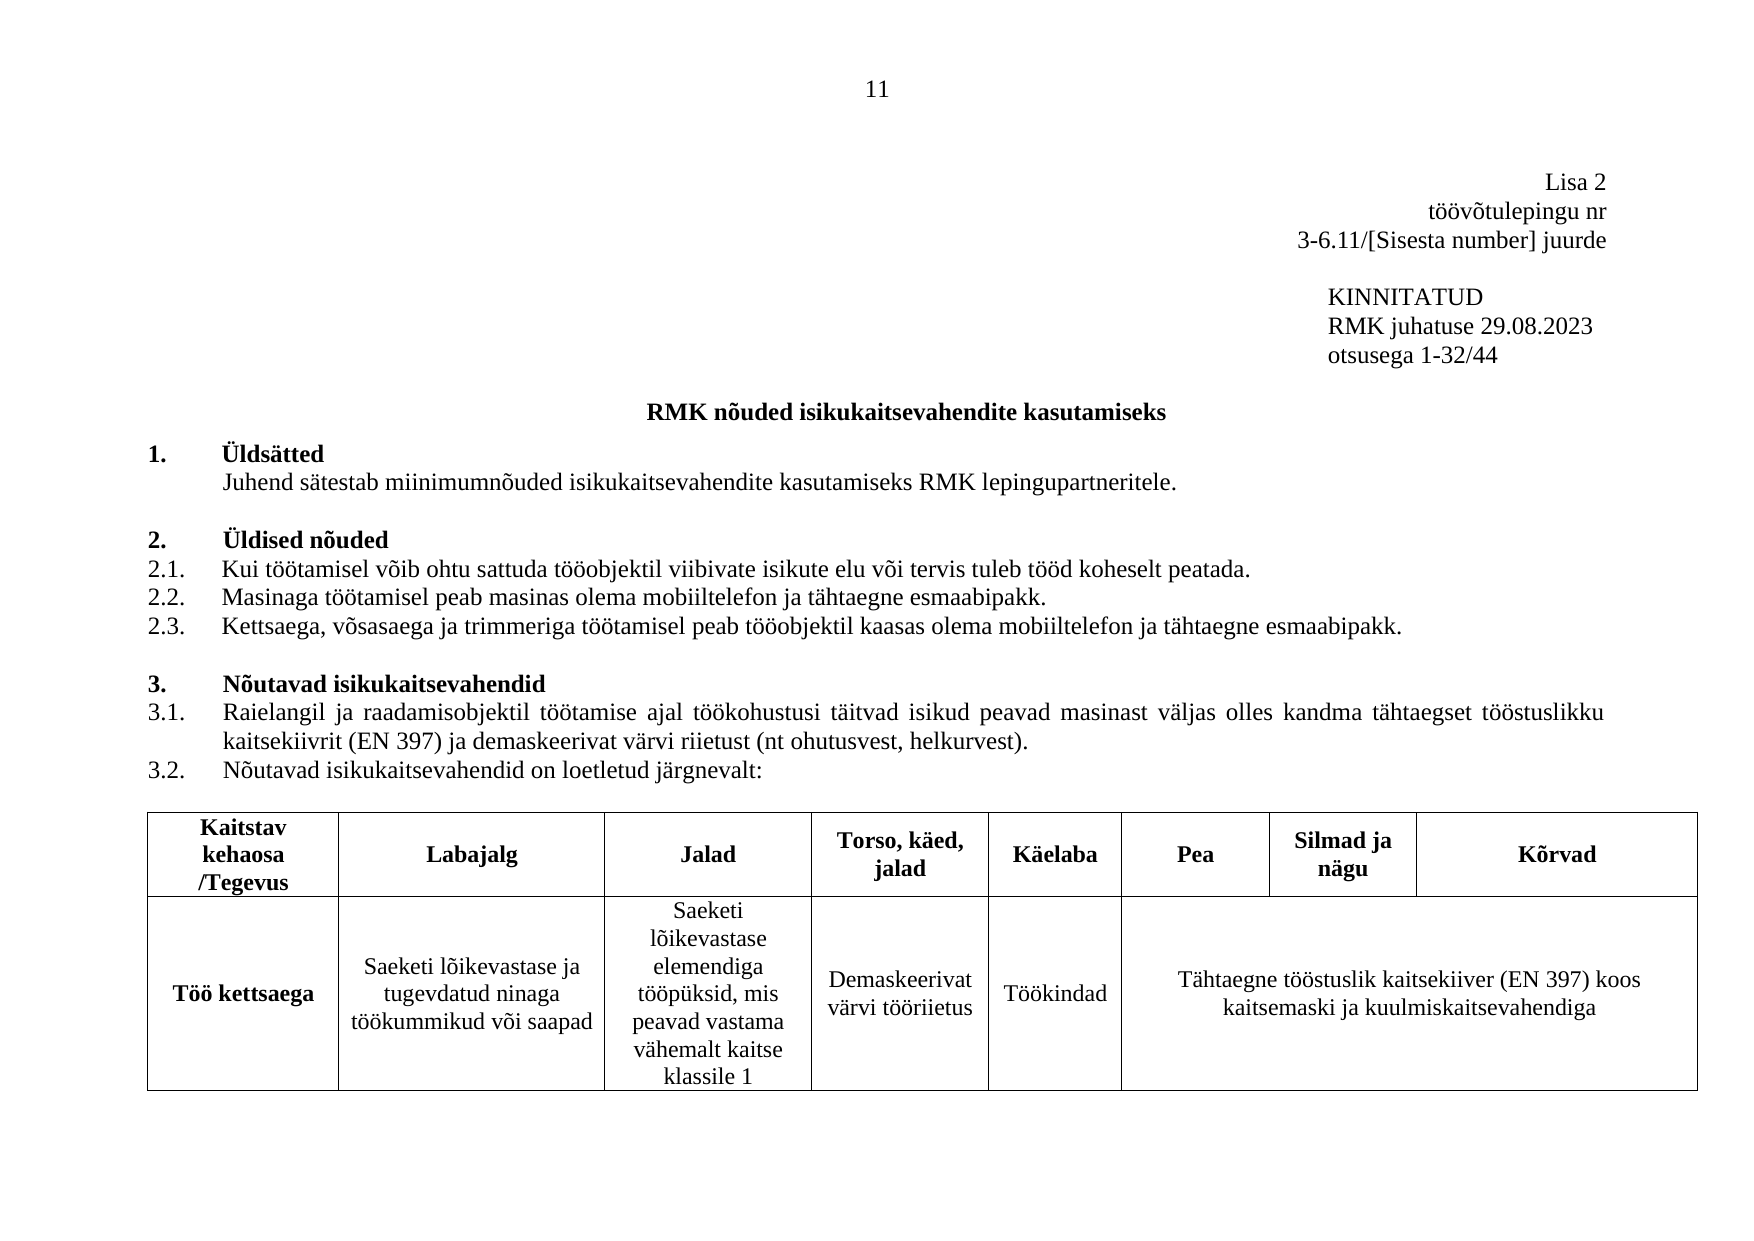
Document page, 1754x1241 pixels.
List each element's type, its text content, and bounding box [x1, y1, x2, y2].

table_cell Saeketi lõikevastase elemendiga tööpüksid, mis peavad vastama vähemalt kaitse klassile 1 [605, 897, 811, 1090]
table_header Kaitstav kehaosa /Tegevus [148, 813, 338, 896]
list Masinaga töötamisel peab masinas olema mobiiltelefon ja tähtaegne esmaabipakk. [148, 582, 1606, 611]
text Juhend sätestab miinimumnõuded isikukaitsevahendite kasutamiseks RMK lepingupartneritele. [223, 467, 1606, 496]
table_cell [1122, 897, 1697, 1090]
text KINNITATUD [1254, 282, 1609, 311]
list Kettsaega, võsasaega ja trimmeriga töötamisel peab tööobjektil kaasas olema mobiiltelefon ja tähtaegne esmaabipakk. [148, 611, 1606, 640]
list Nõutavad isikukaitsevahendid on loetletud järgnevalt: [148, 755, 1606, 784]
list Nõutavad isikukaitsevahendid [148, 669, 1606, 697]
list Üldised nõuded [148, 525, 1606, 554]
table_header Silmad ja nägu [1270, 813, 1416, 896]
table_header Jalad [605, 813, 811, 896]
table_cell Töö kettsaega [148, 897, 338, 1090]
table_header Kõrvad [1417, 813, 1697, 896]
list Raielangil ja raadamisobjektil töötamise ajal töökohustusi täitvad isikud peavad masinast väljas olles kandma tähtaegset tööstuslikku kaitsekiivrit (EN 397) ja demaskeerivat värvi riietust (nt ohutusvest, helkurvest). [148, 697, 1606, 755]
list Üldsätted [148, 439, 1606, 467]
table_header Käelaba [989, 813, 1121, 896]
text RMK nõuded isikukaitsevahendite kasutamiseks [207, 397, 1606, 426]
table_header Labajalg [339, 813, 604, 896]
table_cell Töökindad [989, 897, 1121, 1090]
text RMK juhatuse 29.08.2023 otsusega 1-32/44 [1328, 311, 1606, 369]
text Lisa 2 [148, 167, 1606, 196]
text töövõtulepingu nr [738, 196, 1606, 225]
text 3-6.11/ juurde [738, 225, 1606, 254]
table_header Pea [1122, 813, 1269, 896]
table_header Torso, käed, jalad [812, 813, 988, 896]
table_cell Saeketi lõikevastase ja tugevdatud ninaga töökummikud või saapad [339, 897, 604, 1090]
list Kui töötamisel võib ohtu sattuda tööobjektil viibivate isikute elu või tervis tuleb tööd koheselt peatada. [148, 554, 1606, 582]
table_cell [812, 897, 988, 1090]
